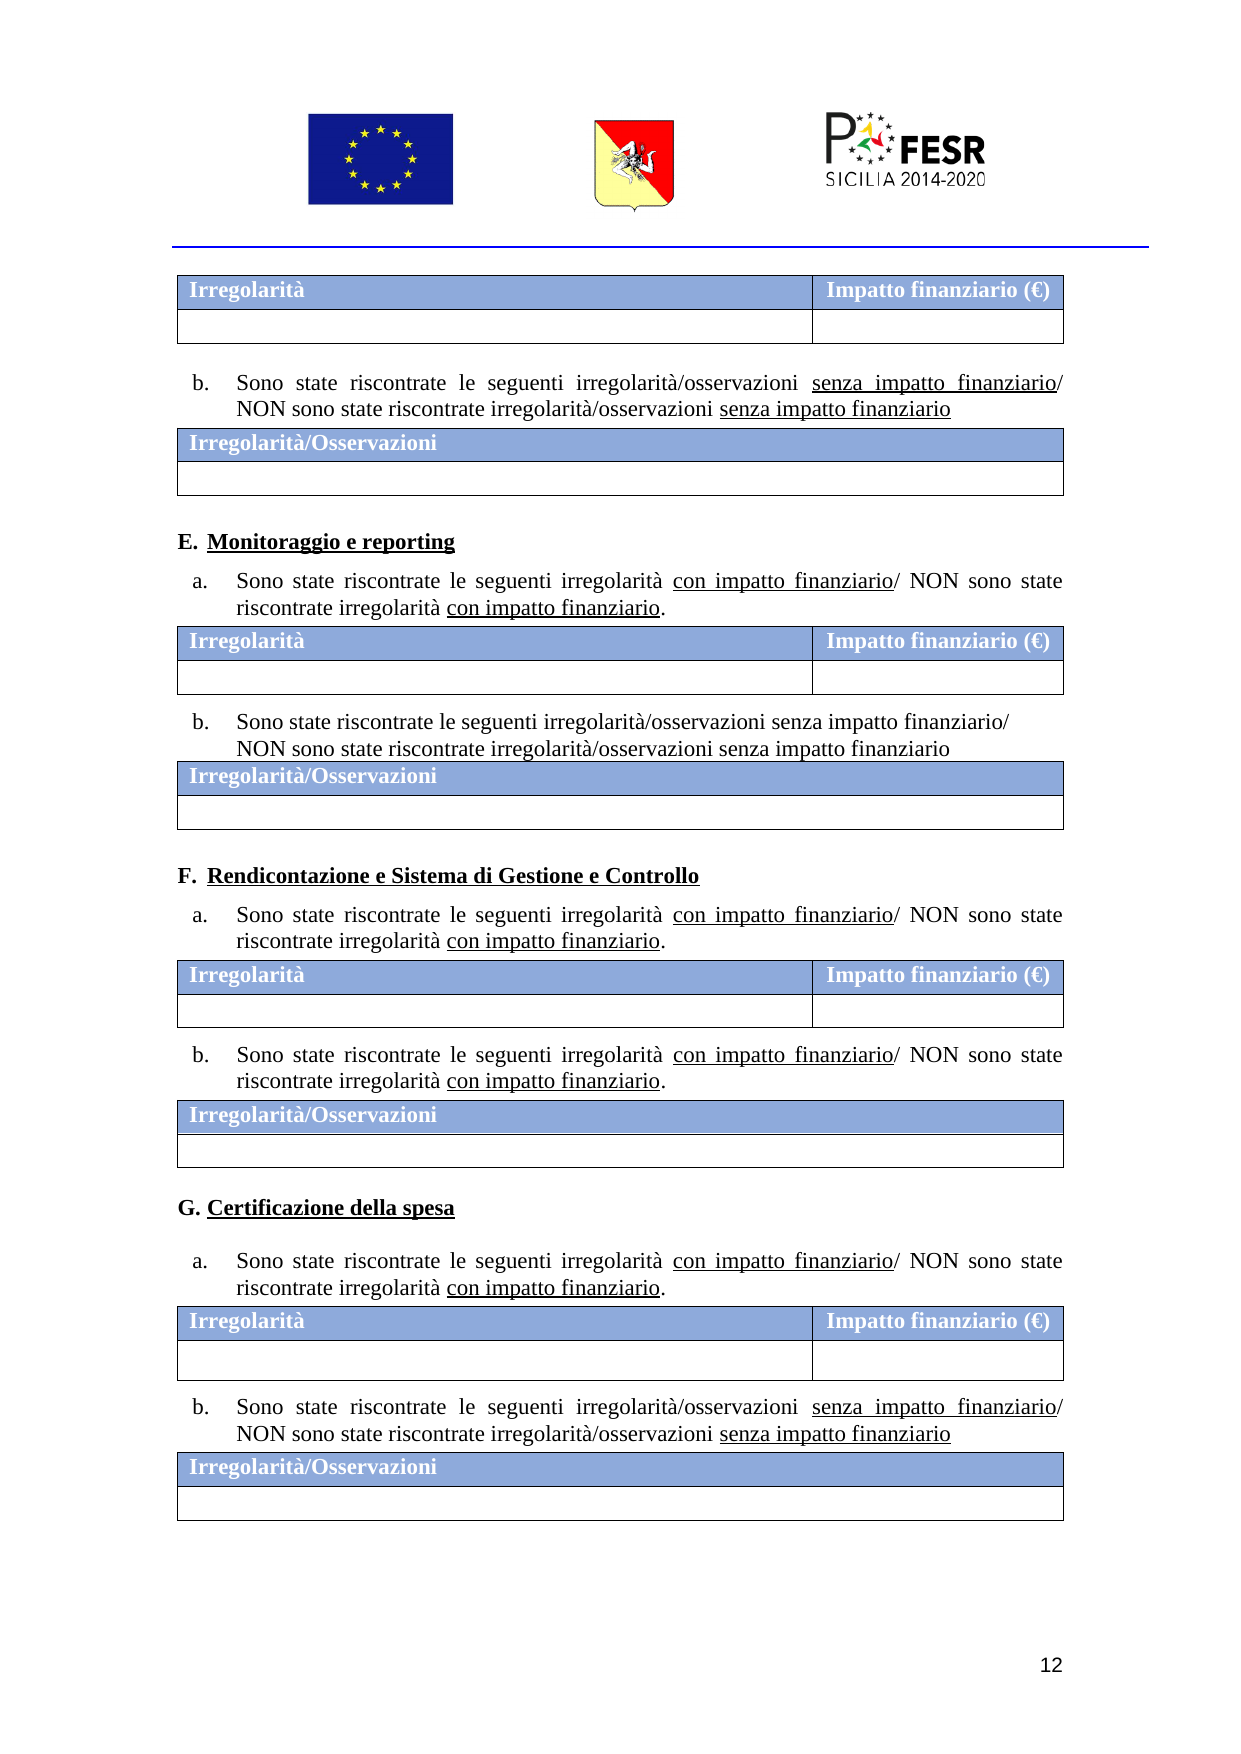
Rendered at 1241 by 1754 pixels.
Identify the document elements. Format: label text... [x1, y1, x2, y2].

table_header Impatto finanziario (€) [813, 627, 1063, 660]
table_cell [178, 796, 1063, 828]
table_header Irregolarità/Osservazioni [178, 1101, 1063, 1133]
list Sono state riscontrate le seguenti irregolarità con impatto finanziario/ NON sono state riscontrate irregolarità con impatto finanziario. [192, 567, 1063, 620]
table_header Irregolarità/Osservazioni [178, 1453, 1063, 1486]
table_cell [813, 661, 1063, 693]
table_header Irregolarità/Osservazioni [178, 762, 1063, 795]
table_header Impatto finanziario (€) [813, 961, 1063, 994]
table_cell [178, 1341, 812, 1380]
table_cell [178, 995, 812, 1027]
table_cell [178, 1135, 1063, 1167]
list Monitoraggio e reporting [177, 528, 1063, 555]
table_cell [178, 661, 812, 693]
table_header Impatto finanziario (€) [813, 1307, 1063, 1340]
list Rendicontazione e Sistema di Gestione e Controllo [177, 862, 1063, 888]
table_cell [178, 462, 1063, 495]
picture [585, 112, 686, 219]
table_cell [813, 310, 1063, 342]
table_header Impatto finanziario (€) [813, 276, 1063, 309]
table_header Irregolarità/Osservazioni [178, 429, 1063, 461]
table_header Irregolarità [178, 627, 812, 660]
table_cell [178, 310, 812, 342]
table_cell [178, 1487, 1063, 1519]
list Certificazione della spesa [177, 1194, 1063, 1221]
list Sono state riscontrate le seguenti irregolarità con impatto finanziario/ NON sono state riscontrate irregolarità con impatto finanziario. [192, 1247, 1063, 1300]
list Sono state riscontrate le seguenti irregolarità con impatto finanziario/ NON sono state riscontrate irregolarità con impatto finanziario. [192, 901, 1063, 954]
picture [305, 112, 456, 207]
table_header Irregolarità [178, 961, 812, 994]
list Sono state riscontrate le seguenti irregolarità con impatto finanziario/ NON sono state riscontrate irregolarità con impatto finanziario. [192, 1041, 1063, 1093]
table_cell [813, 1341, 1063, 1380]
table_header Irregolarità [178, 1307, 812, 1340]
picture [826, 112, 985, 186]
table_cell [813, 995, 1063, 1027]
table_header Irregolarità [178, 276, 812, 309]
